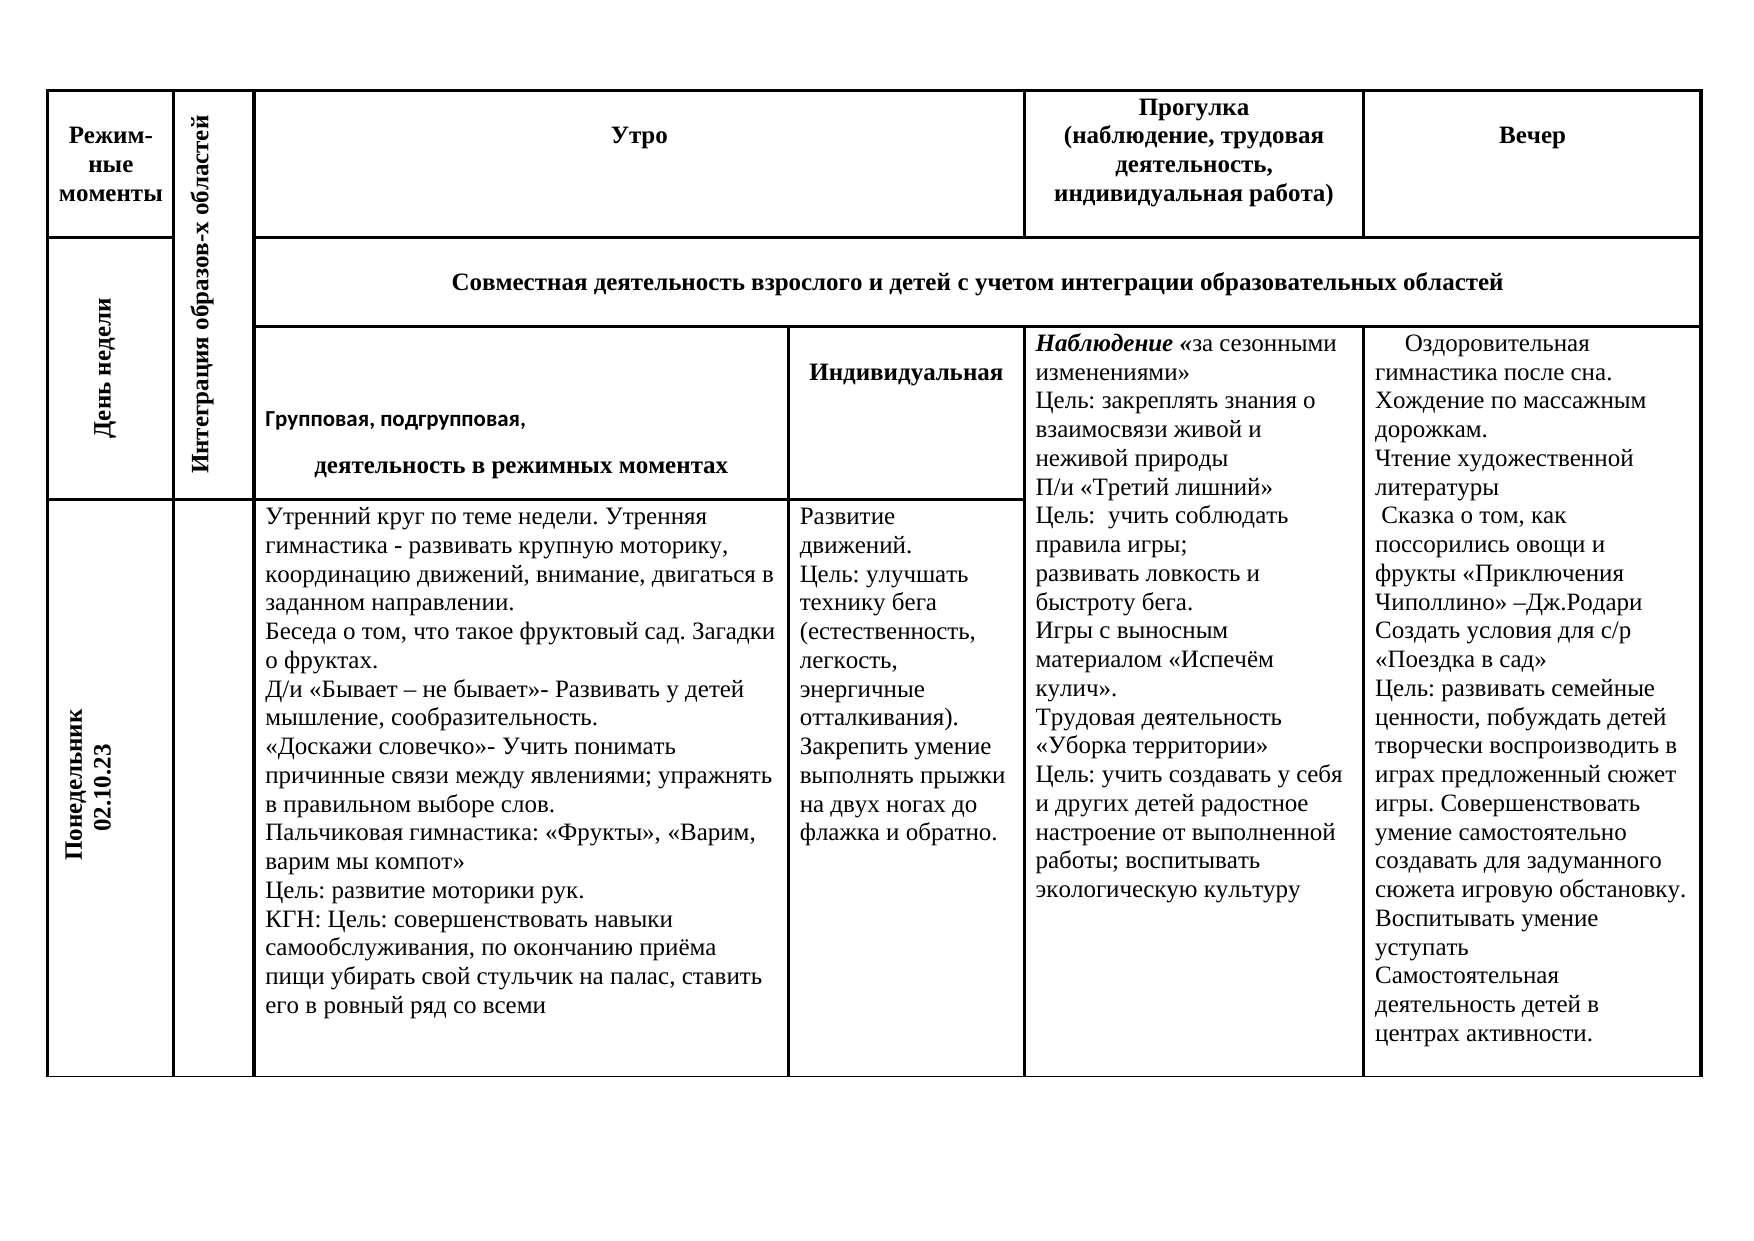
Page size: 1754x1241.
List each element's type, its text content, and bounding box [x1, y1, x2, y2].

table_header Утро [256, 92, 1023, 236]
table_header Режим- ные моменты [49, 92, 172, 236]
table_cell Совместная деятельность взрослого и детей с учетом интеграции образовательных областей [256, 239, 1699, 325]
table_header Вечер [1365, 92, 1699, 236]
table_cell Развитие движений. Цель: улучшать технику бега (естественность, легкость, энергичные отталкивания). Закрепить умение выполнять прыжки на двух ногах до флажка и обратно. [790, 501, 1023, 1076]
table_cell Групповая, подгрупповая, деятельность в режимных моментах [256, 328, 787, 498]
table_cell Понедельник 02.10.23 [49, 501, 172, 1076]
table_cell [175, 501, 252, 1076]
table_cell Индивидуальная [790, 328, 1023, 498]
table_cell Утренний круг по теме недели. Утренняя гимнастика - развивать крупную моторику, координацию движений, внимание, двигаться в заданном направлении. Беседа о том, что такое фруктовый сад. Загадки о фруктах. Д/и «Бывает – не бывает»- Развивать у детей мышление, сообразительность. «Доскажи словечко»- Учить понимать причинные связи между явлениями; упражнять в правильном выборе слов. Пальчиковая гимнастика: «Фрукты», «Варим, варим мы компот» Цель: развитие моторики рук. КГН: Цель: совершенствовать навыки самообслуживания, по окончанию приёма пищи убирать свой стульчик на палас, ставить его в ровный ряд со всеми [256, 501, 787, 1076]
table_cell День недели [49, 239, 172, 498]
table_header Интеграция образов-х областей [175, 92, 252, 498]
table_cell Оздоровительная гимнастика после сна. Хождение по массажным дорожкам. Чтение художественной литературы Сказка о том, как поссорились овощи и фрукты «Приключения Чиполлино» –Дж.Родари Создать условия для с/р «Поездка в сад» Цель: развивать семейные ценности, побуждать детей творчески воспроизводить в играх предложенный сюжет игры. Совершенствовать умение самостоятельно создавать для задуманного сюжета игровую обстановку. Воспитывать умение уступать Самостоятельная деятельность детей в центрах активности. [1365, 328, 1699, 1076]
table_header Прогулка (наблюдение, трудовая деятельность, индивидуальная работа) [1026, 92, 1362, 236]
table_cell Наблюдение «за сезонными изменениями» Цель: закреплять знания о взаимосвязи живой и неживой природы П/и «Третий лишний» Цель: учить соблюдать правила игры; развивать ловкость и быстроту бега. Игры с выносным материалом «Испечём кулич». Трудовая деятельность «Уборка территории» Цель: учить создавать у себя и других детей радостное настроение от выполненной работы; воспитывать экологическую культуру [1026, 328, 1362, 1076]
